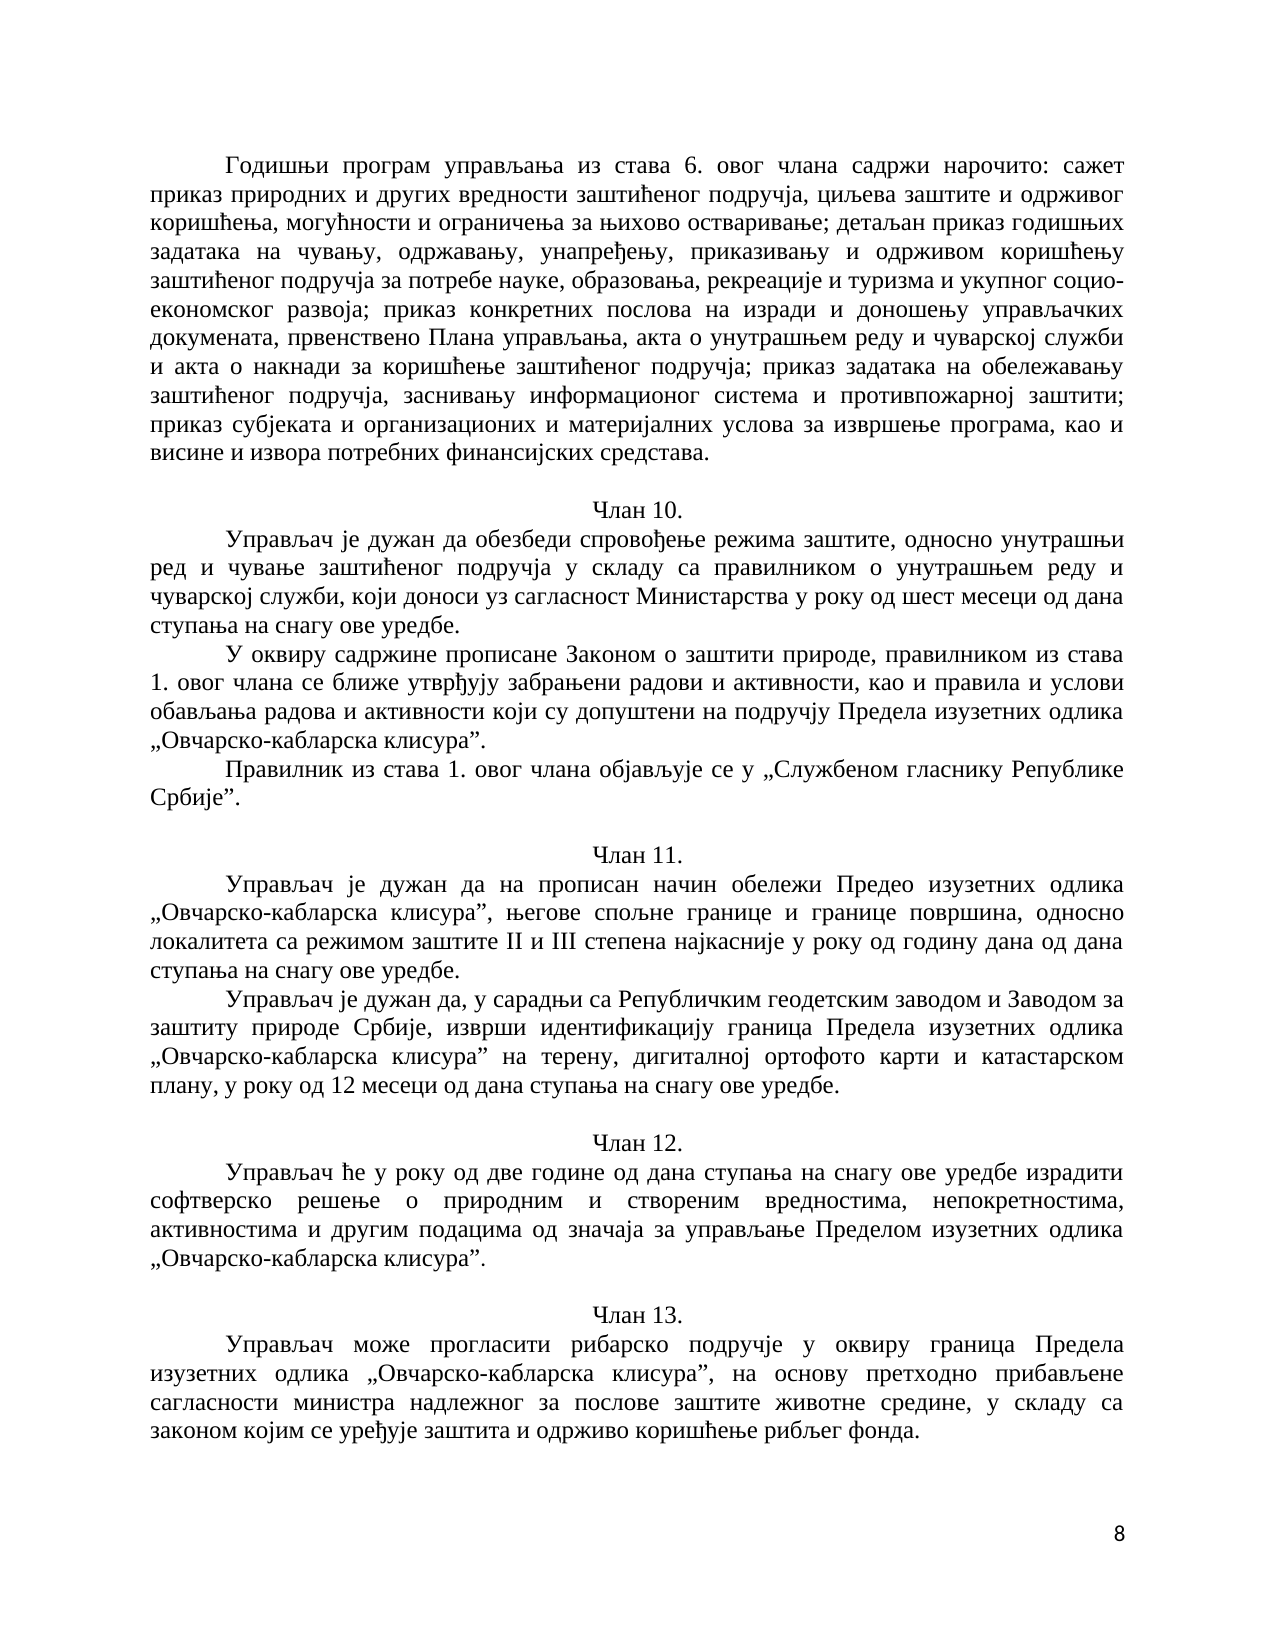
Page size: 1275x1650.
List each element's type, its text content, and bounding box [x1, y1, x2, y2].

text Управљач је дужан да на прописан начин обележи Предео изузетних одлика „Овчарско-кабларска клисураˮ, његове спољне границе и границе површина, односно локалитета са режимом заштите II и III степена најкасније у року од годину дана од дана ступања на снагу ове уредбе. [150, 869, 1125, 984]
text Правилник из става 1. овог члана објављује се у „Службеном гласнику Републике Србијеˮ. [150, 754, 1125, 811]
text Управљач може прогласити рибарско подручје у оквиру граница Предела изузетних одлика „Овчарско-кабларска клисураˮ, на основу претходно прибављене сагласности министра надлежног за послове заштите животне средине, у складу са законом којим се уређује заштита и одрживо коришћење рибљег фонда. [150, 1329, 1125, 1444]
text Управљач је дужан да, у сарадњи са Републичким геодетским заводом и Заводом за заштиту природе Србије, изврши идентификацију граница Предела изузетних одлика „Овчарско-кабларска клисураˮ на терену, дигиталној ортофото карти и катастарском плану, у року од 12 месеци од дана ступања на снагу ове уредбе. [150, 984, 1125, 1099]
text Члан 10. [150, 495, 1125, 524]
text Годишњи програм управљања из става 6. овог члана садржи нарочито: сажет приказ природних и других вредности заштићеног подручја, циљева заштите и одрживог коришћења, могућности и ограничења за њихово остваривање; детаљан приказ годишњих задатака на чувању, одржавању, унапређењу, приказивању и одрживом коришћењу заштићеног подручја за потребе науке, образовања, рекреације и туризма и укупног социо-економског развоја; приказ конкретних послова на изради и доношењу управљачких докумената, првенствено Плана управљања, акта о унутрашњем реду и чуварској служби и акта о накнади за коришћење заштићеног подручја; приказ задатака на обележавању заштићеног подручја, заснивању информационог система и противпожарној заштити; приказ субјеката и организационих и материјалних услова за извршење програма, као и висине и извора потребних финансијских средстава. [150, 150, 1125, 466]
text У оквиру садржине прописане Законом о заштити природе, правилником из става 1. овог члана се ближе утврђују забрањени радови и активности, као и правила и услови обављања радова и активности који су допуштени на подручју Предела изузетних одлика „Овчарско-кабларска клисураˮ. [150, 639, 1125, 754]
text Члан 11. [150, 840, 1125, 869]
text Управљач ће у року од две године од дана ступања на снагу ове уредбе израдити софтверско решење о природним и створеним вредностима, непокретностима, активностима и другим подацима од значаја за управљање Пределом изузетних одлика „Овчарско-кабларска клисураˮ. [150, 1157, 1125, 1272]
text Члан 13. [150, 1301, 1125, 1329]
text Члан 12. [150, 1128, 1125, 1157]
text Управљач је дужан да обезбеди спровођење режима заштите, односно унутрашњи ред и чување заштићеног подручја у складу са правилником о унутрашњем реду и чуварској служби, који доноси уз сагласност Министарства у року од шест месеци од дана ступања на снагу ове уредбе. [150, 524, 1125, 639]
